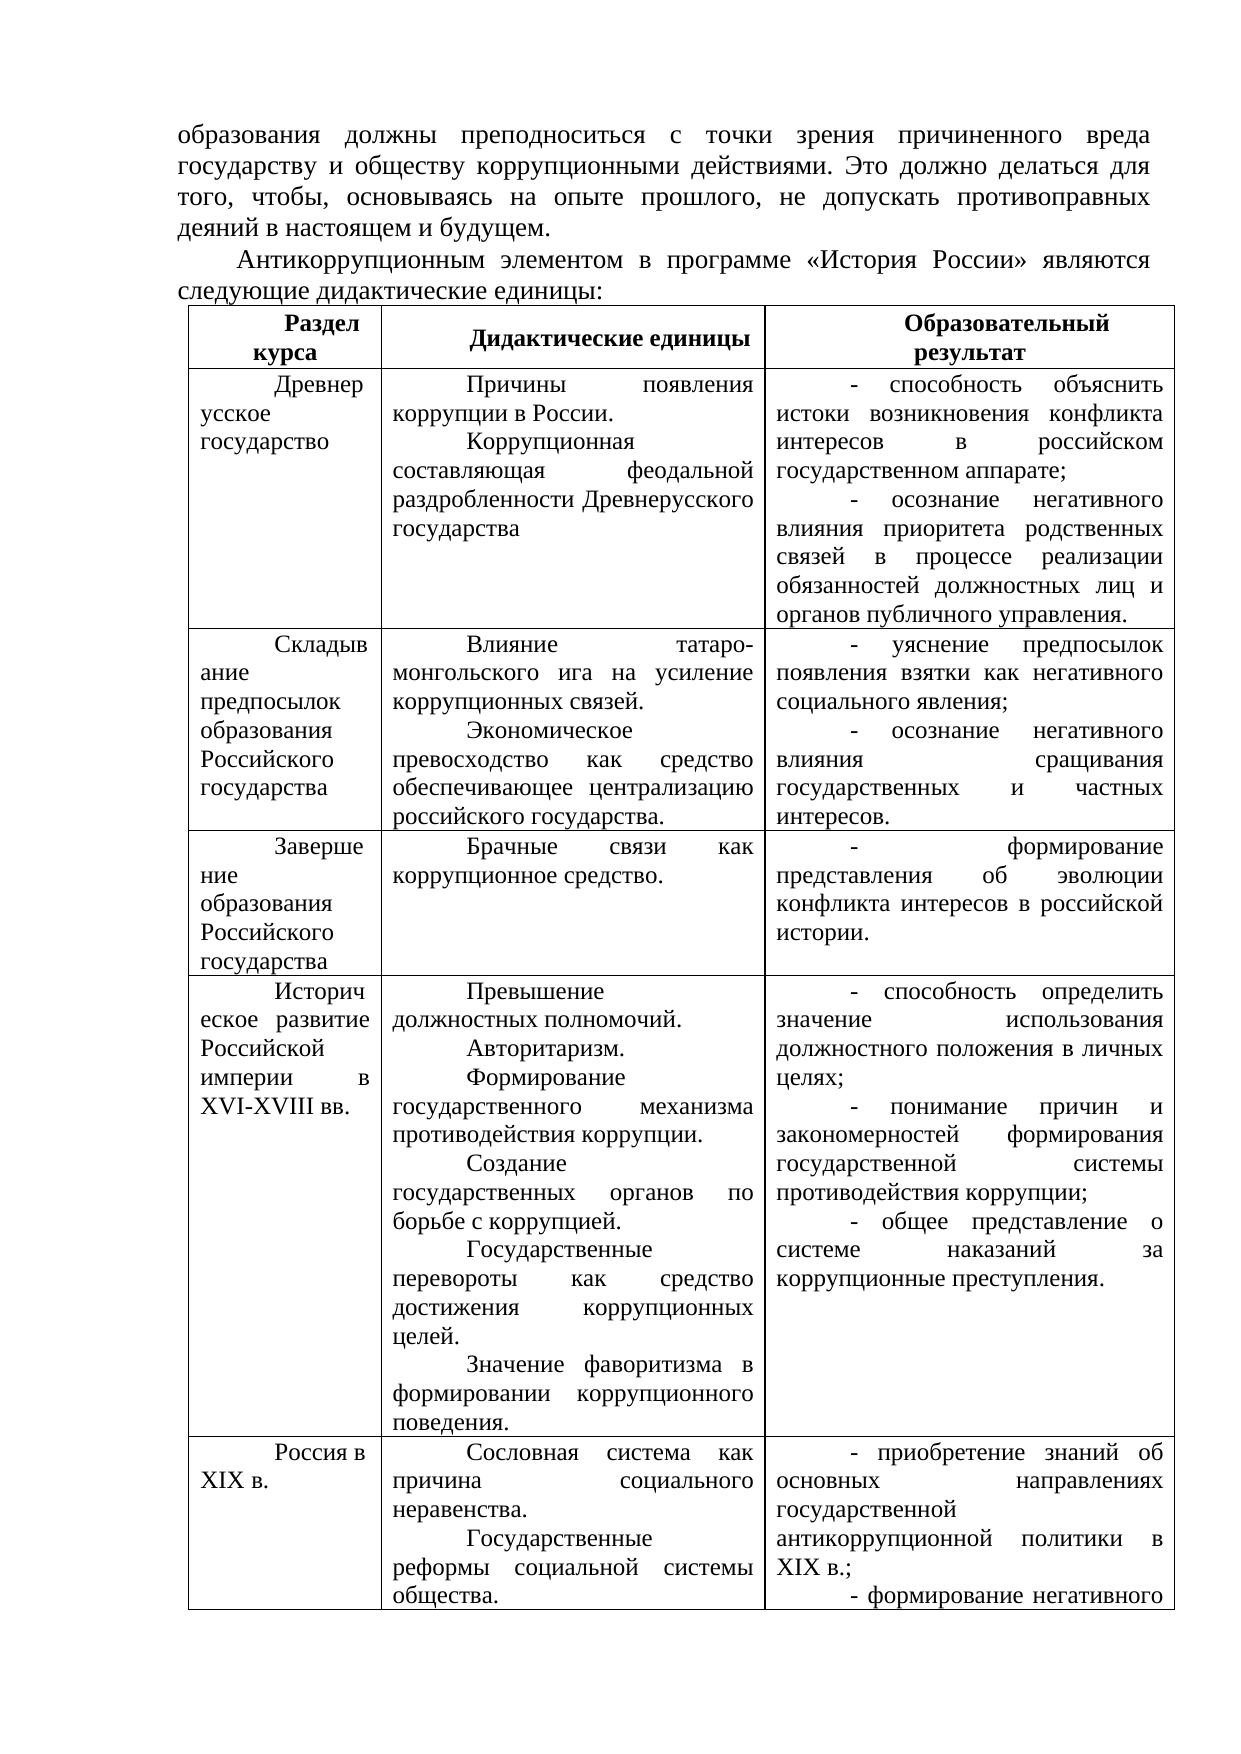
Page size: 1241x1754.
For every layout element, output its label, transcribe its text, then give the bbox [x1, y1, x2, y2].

table_cell Россия в XIX в. [189, 1437, 381, 1609]
table_cell Брачные связи как коррупционное средство. [382, 831, 764, 975]
table_cell Завершение образования Российского государства [189, 831, 381, 975]
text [177, 118, 1152, 243]
table_cell Влияние татаро-монгольского ига на усиление коррупционных связей. Экономическое превосходство как средство обеспечивающее централизацию российского государства. [382, 629, 764, 830]
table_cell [382, 1437, 764, 1609]
table_header Раздел курса [189, 306, 381, 368]
text Антикоррупционным элементом в программе «История России» являются следующие дидактические единицы: [177, 243, 1152, 305]
table_cell Превышение должностных полномочий. Авторитаризм. Формирование государственного механизма противодействия коррупции. Создание государственных органов по борьбе с коррупцией. Государственные перевороты как средство достижения коррупционных целей. Значение фаворитизма в формировании коррупционного поведения. [382, 976, 764, 1436]
table_cell - формирование представления об эволюции конфликта интересов в российской истории. [766, 831, 1174, 975]
table_cell - уяснение предпосылок появления взятки как негативного социального явления; - осознание негативного влияния сращивания государственных и частных интересов. [766, 629, 1174, 830]
table_cell Историческое развитие Российской империи в XVI-XVIII вв. [189, 976, 381, 1436]
table_cell Причины появления коррупции в России. Коррупционная составляющая феодальной раздробленности Древнерусского государства [382, 369, 764, 628]
table_header Образовательный результат [766, 306, 1174, 368]
table_header Дидактические единицы [382, 306, 764, 368]
table_cell - способность объяснить истоки возникновения конфликта интересов в российском государственном аппарате; - осознание негативного влияния приоритета родственных связей в процессе реализации обязанностей должностных лиц и органов публичного управления. [766, 369, 1174, 628]
table_cell - способность определить значение использования должностного положения в личных целях; - понимание причин и закономерностей формирования государственной системы противодействия коррупции; - общее представление о системе наказаний за коррупционные преступления. [766, 976, 1174, 1436]
table_cell Складывание предпосылок образования Российского государства [189, 629, 381, 830]
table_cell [766, 1437, 1174, 1609]
table_cell Древнерусское государство [189, 369, 381, 628]
